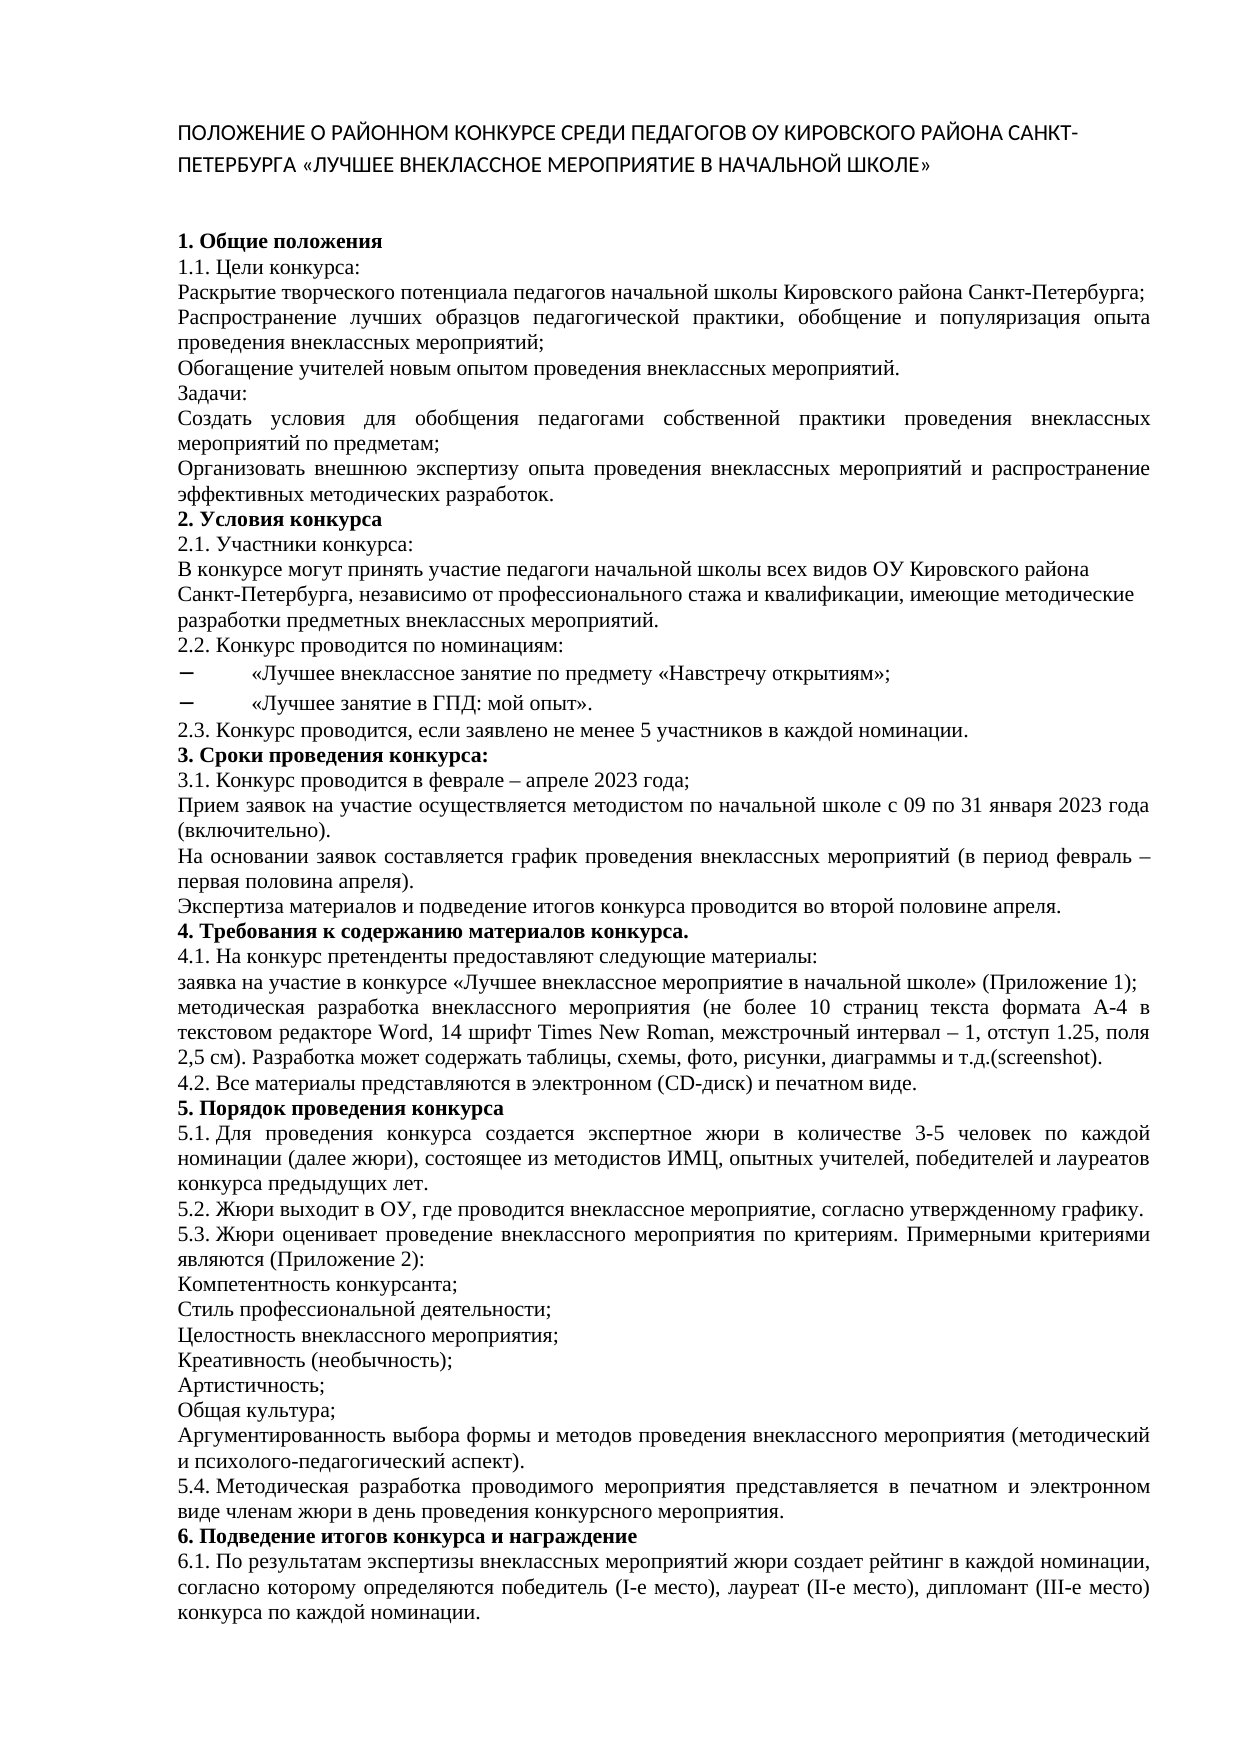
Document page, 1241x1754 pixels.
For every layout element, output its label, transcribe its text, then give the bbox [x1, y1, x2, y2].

text 6. Подведение итогов конкурса и награждение [177, 1523, 1152, 1548]
text Общая культура; [177, 1397, 1152, 1422]
text методическая разработка внеклассного мероприятия (не более 10 страниц текста формата А-4 в текстовом редакторе Word, 14 шрифт Times New Roman, межстрочный интервал – 1, отступ 1.25, поля 2,5 см). Разработка может содержать таблицы, схемы, фото, рисунки, диаграммы и т.д.(screenshot). [177, 994, 1152, 1069]
text 5.2. Жюри выходит в ОУ, где проводится внеклассное мероприятие, согласно утвержденному графику. [177, 1196, 1152, 1221]
text 4.2. Все материалы представляются в электронном (CD-диск) и печатном виде. [177, 1069, 1152, 1095]
text 6.1. По результатам экспертизы внеклассных мероприятий жюри создает рейтинг в каждой номинации, согласно которому определяются победитель (I-е место), лауреат (II-е место), дипломант (III-е место) конкурса по каждой номинации. [177, 1548, 1152, 1624]
list «Лучшее занятие в ГПД: мой опыт». [177, 687, 1152, 717]
text 2. Условия конкурса [177, 506, 1152, 531]
text Задачи: [177, 380, 1152, 405]
text 1.1. Цели конкурса: [177, 254, 1152, 279]
text 4. Требования к содержанию материалов конкурса. [177, 918, 1152, 943]
text 1. Общие положения [177, 228, 1152, 254]
text Артистичность; [177, 1372, 1152, 1397]
text Обогащение учителей новым опытом проведения внеклассных мероприятий. [177, 354, 1152, 380]
text 2.1. Участники конкурса: [177, 531, 1152, 556]
text Раскрытие творческого потенциала педагогов начальной школы Кировского района Санкт-Петербурга; [177, 279, 1152, 304]
text В конкурсе могут принять участие педагоги начальной школы всех видов ОУ Кировского района Санкт-Петербурга, независимо от профессионального стажа и квалификации, имеющие методические разработки предметных внеклассных мероприятий. [177, 556, 1152, 632]
text Распространение лучших образцов педагогической практики, обобщение и популяризация опыта проведения внеклассных мероприятий; [177, 304, 1152, 354]
text Аргументированность выбора формы и методов проведения внеклассного мероприятия (методический и психолого-педагогический аспект). [177, 1422, 1152, 1473]
text 3.1. Конкурс проводится в феврале – апреле 2023 года; [177, 767, 1152, 792]
text Креативность (необычность); [177, 1347, 1152, 1372]
list «Лучшее внеклассное занятие по предмету «Навстречу открытиям»; [177, 657, 1152, 687]
text 3. Сроки проведения конкурса: [177, 742, 1152, 767]
text Целостность внеклассного мероприятия; [177, 1322, 1152, 1347]
text Компетентность конкурсанта; [177, 1271, 1152, 1296]
text 2.2. Конкурс проводится по номинациям: [177, 632, 1152, 657]
text Стиль профессиональной деятельности; [177, 1296, 1152, 1322]
text 5.4. Методическая разработка проводимого мероприятия представляется в печатном и электронном виде членам жюри в день проведения конкурсного мероприятия. [177, 1473, 1152, 1523]
text Организовать внешнюю экспертизу опыта проведения внеклассных мероприятий и распространение эффективных методических разработок. [177, 455, 1152, 506]
text 5. Порядок проведения конкурса [177, 1095, 1152, 1120]
text 4.1. На конкурс претенденты предоставляют следующие материалы: [177, 943, 1152, 969]
text Экспертиза материалов и подведение итогов конкурса проводится во второй половине апреля. [177, 893, 1152, 918]
text 2.3. Конкурс проводится, если заявлено не менее 5 участников в каждой номинации. [177, 717, 1152, 742]
text На основании заявок составляется график проведения внеклассных мероприятий (в период февраль – первая половина апреля). [177, 843, 1152, 893]
text 5.3. Жюри оценивает проведение внеклассного мероприятия по критериям. Примерными критериями являются (Приложение 2): [177, 1221, 1152, 1271]
text Создать условия для обобщения педагогами собственной практики проведения внеклассных мероприятий по предметам; [177, 405, 1152, 455]
text заявка на участие в конкурсе «Лучшее внеклассное мероприятие в начальной школе» (Приложение 1); [177, 969, 1152, 994]
text 5.1. Для проведения конкурса создается экспертное жюри в количестве 3-5 человек по каждой номинации (далее жюри), состоящее из методистов ИМЦ, опытных учителей, победителей и лауреатов конкурса предыдущих лет. [177, 1120, 1152, 1196]
text Прием заявок на участие осуществляется методистом по начальной школе с 09 по 31 января 2023 года (включительно). [177, 792, 1152, 843]
